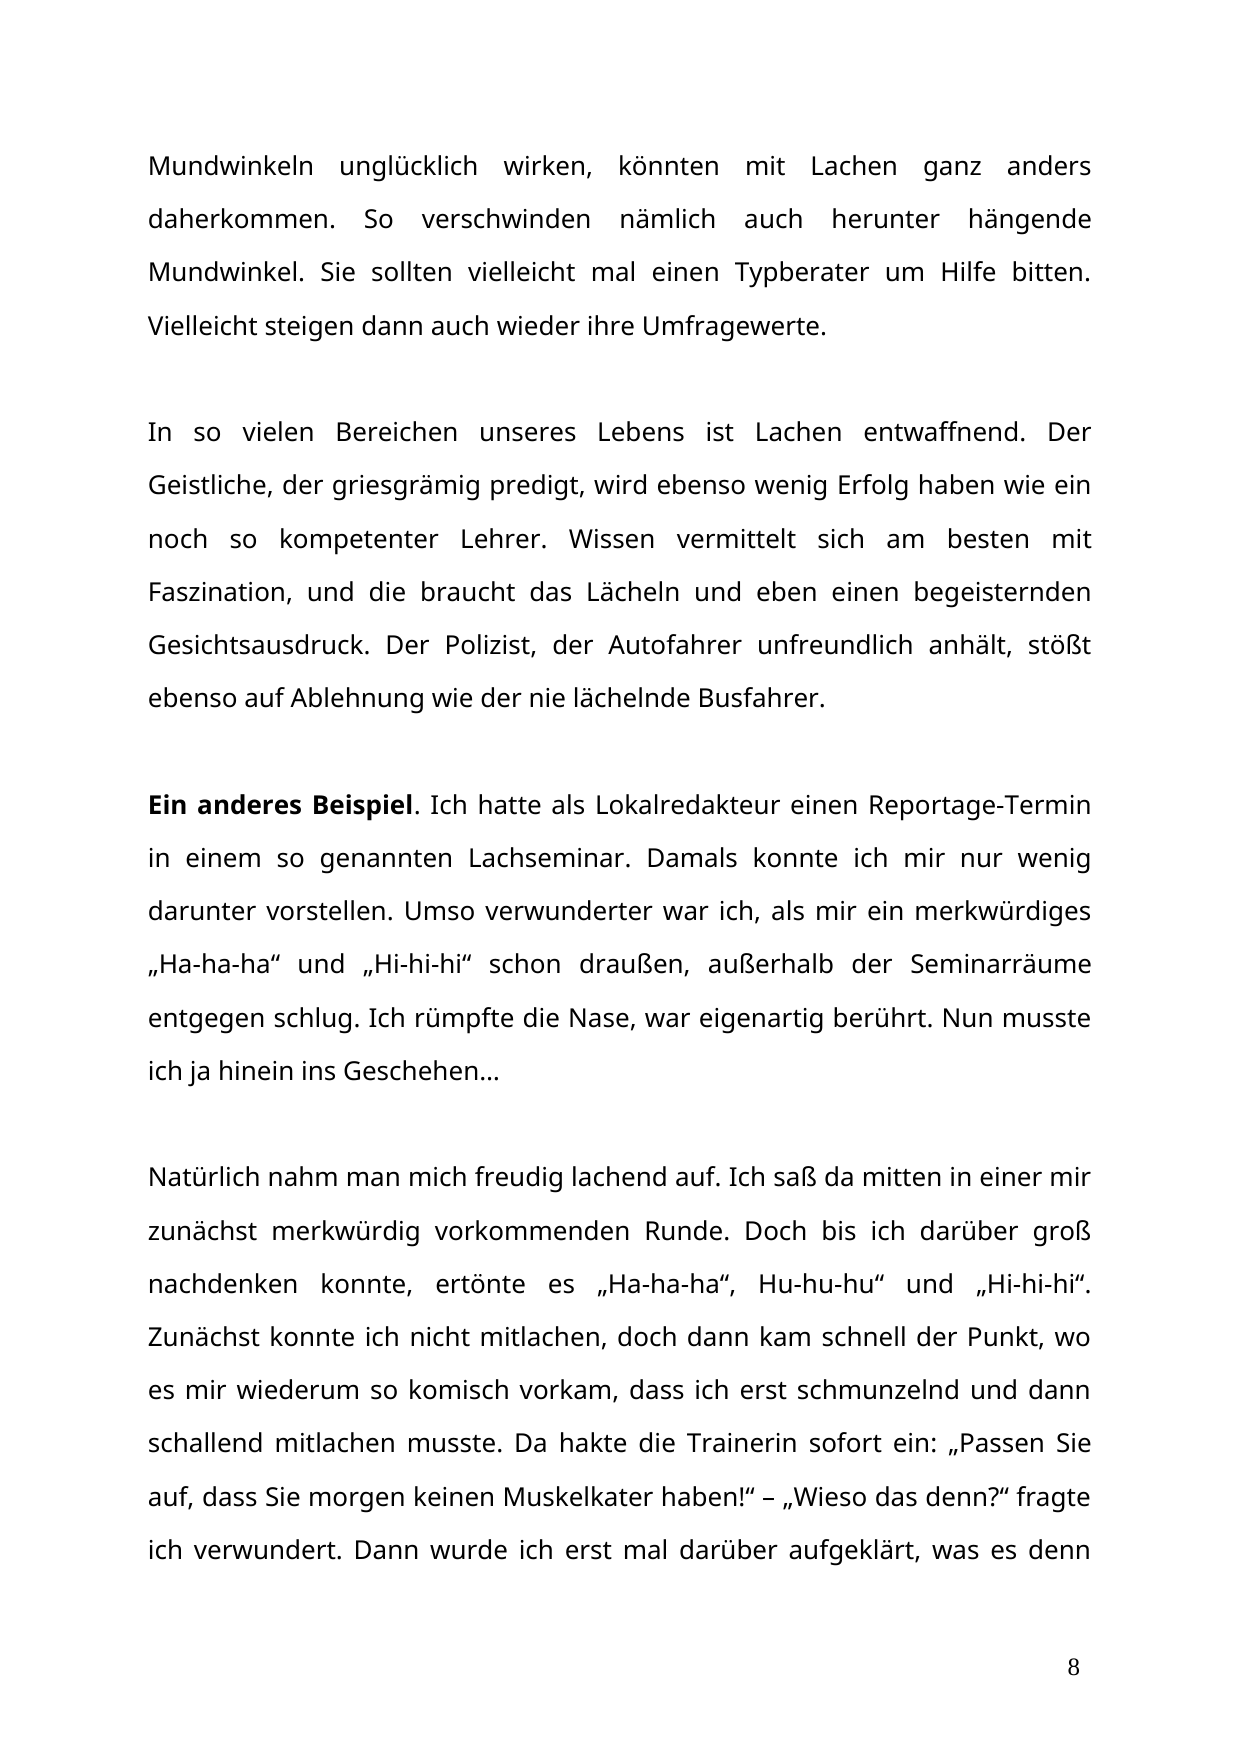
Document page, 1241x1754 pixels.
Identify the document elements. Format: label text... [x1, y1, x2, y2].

text In so vielen Bereichen unseres Lebens ist Lachen entwaffnend. Der Geistliche, der griesgrämig predigt, wird ebenso wenig Erfolg haben wie ein noch so kompetenter Lehrer. Wissen vermittelt sich am besten mit Faszination, und die braucht das Lächeln und eben einen begeisternden Gesichtsausdruck. Der Polizist, der Autofahrer unfreundlich anhält, stößt ebenso auf Ablehnung wie der nie lächelnde Busfahrer. [148, 414, 1093, 715]
text Ein anderes Beispiel. Ich hatte als Lokalredakteur einen Reportage-Termin in einem so genannten Lachseminar. Damals konnte ich mir nur wenig darunter vorstellen. Umso verwunderter war ich, als mir ein merkwürdiges „Ha-ha-ha“ und „Hi-hi-hi“ schon draußen, außerhalb der Seminarräume entgegen schlug. Ich rümpfte die Nase, war eigenartig berührt. Nun musste ich ja hinein ins Geschehen… [148, 786, 1093, 1088]
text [148, 148, 1093, 343]
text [148, 1159, 1093, 1567]
